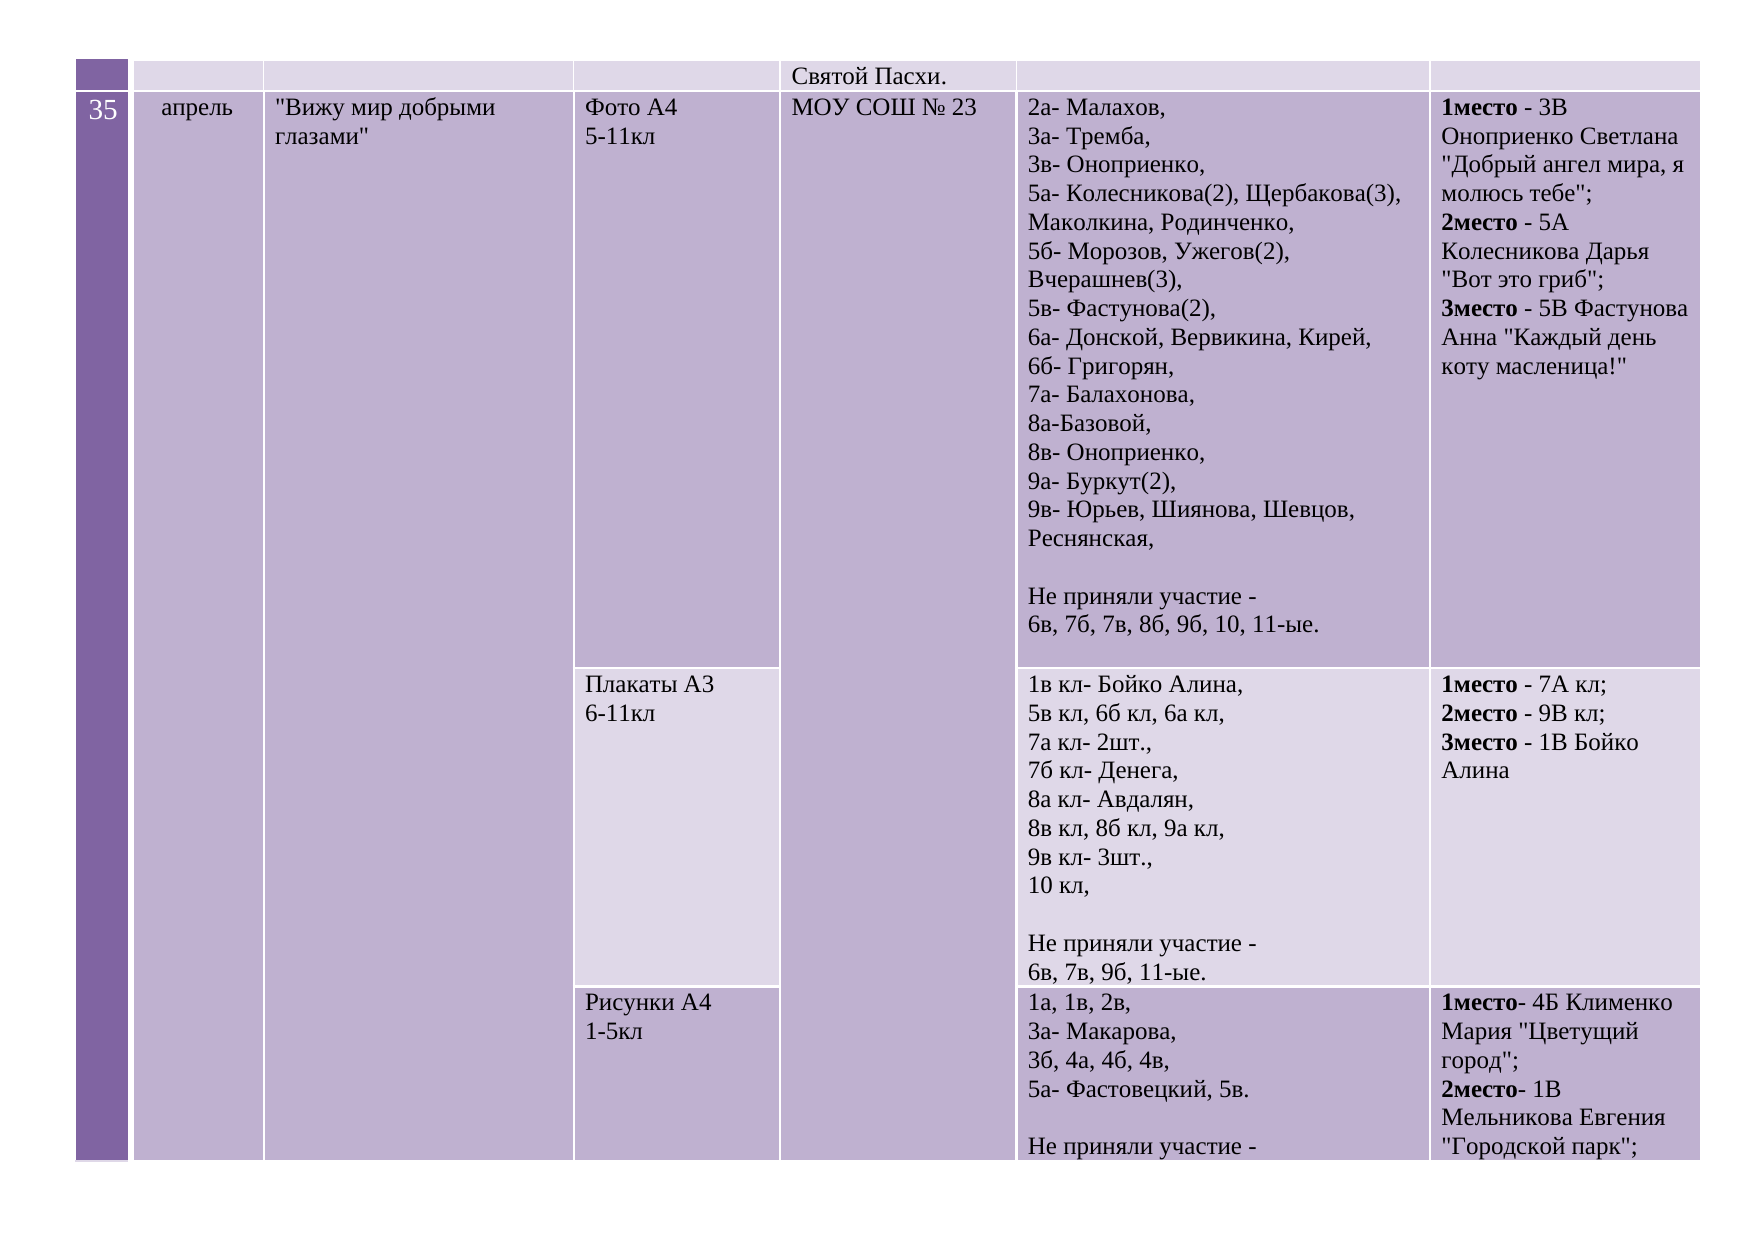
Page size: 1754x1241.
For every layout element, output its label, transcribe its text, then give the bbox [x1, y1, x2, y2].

table_cell от 6 до 17 лет [574, 61, 779, 90]
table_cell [264, 61, 573, 90]
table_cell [781, 61, 1016, 90]
table_cell 35 [76, 92, 128, 1160]
table_cell апрель [134, 92, 263, 1160]
table_cell 34 [76, 59, 128, 90]
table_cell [1431, 988, 1700, 1160]
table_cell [134, 61, 263, 90]
table_cell 1место - 3В Оноприенко Светлана "Добрый ангел мира, я молюсь тебе"; 2место - 5А Колесникова Дарья "Вот это гриб"; 3место - 5В Фастунова Анна "Каждый день коту масленица!" [1431, 92, 1700, 667]
table_cell 1в кл- Бойко Алина, 5в кл, 6б кл, 6а кл, 7а кл- 2шт., 7б кл- Денега, 8а кл- Авдалян, 8в кл, 8б кл, 9а кл, 9в кл- 3шт., 10 кл, Не приняли участие - 6в, 7в, 9б, 11-ые. [1018, 669, 1429, 985]
table_cell 1место - 7А кл; 2место - 9В кл; 3место - 1В Бойко Алина [1431, 669, 1700, 985]
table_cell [1431, 61, 1700, 90]
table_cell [1017, 61, 1429, 90]
table_cell МОУ СОШ № 23 [781, 92, 1015, 1160]
table_cell 2а- Малахов, 3а- Тремба, 3в- Оноприенко, 5а- Колесникова(2), Щербакова(3), Маколкина, Родинченко, 5б- Морозов, Ужегов(2), Вчерашнев(3), 5в- Фастунова(2), 6а- Донской, Вервикина, Кирей, 6б- Григорян, 7а- Балахонова, 8а-Базовой, 8в- Оноприенко, 9а- Буркут(2), 9в- Юрьев, Шиянова, Шевцов, Реснянская, Не приняли участие - 6в, 7б, 7в, 8б, 9б, 10, 11-ые. [1018, 92, 1429, 667]
table_cell "Вижу мир добрыми глазами" [265, 92, 573, 1160]
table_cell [1018, 988, 1429, 1160]
table_cell Плакаты А3 6-11кл [575, 669, 779, 985]
table_cell Фото А4 5-11кл [575, 92, 779, 667]
table_cell Рисунки А4 1-5кл [575, 988, 779, 1160]
